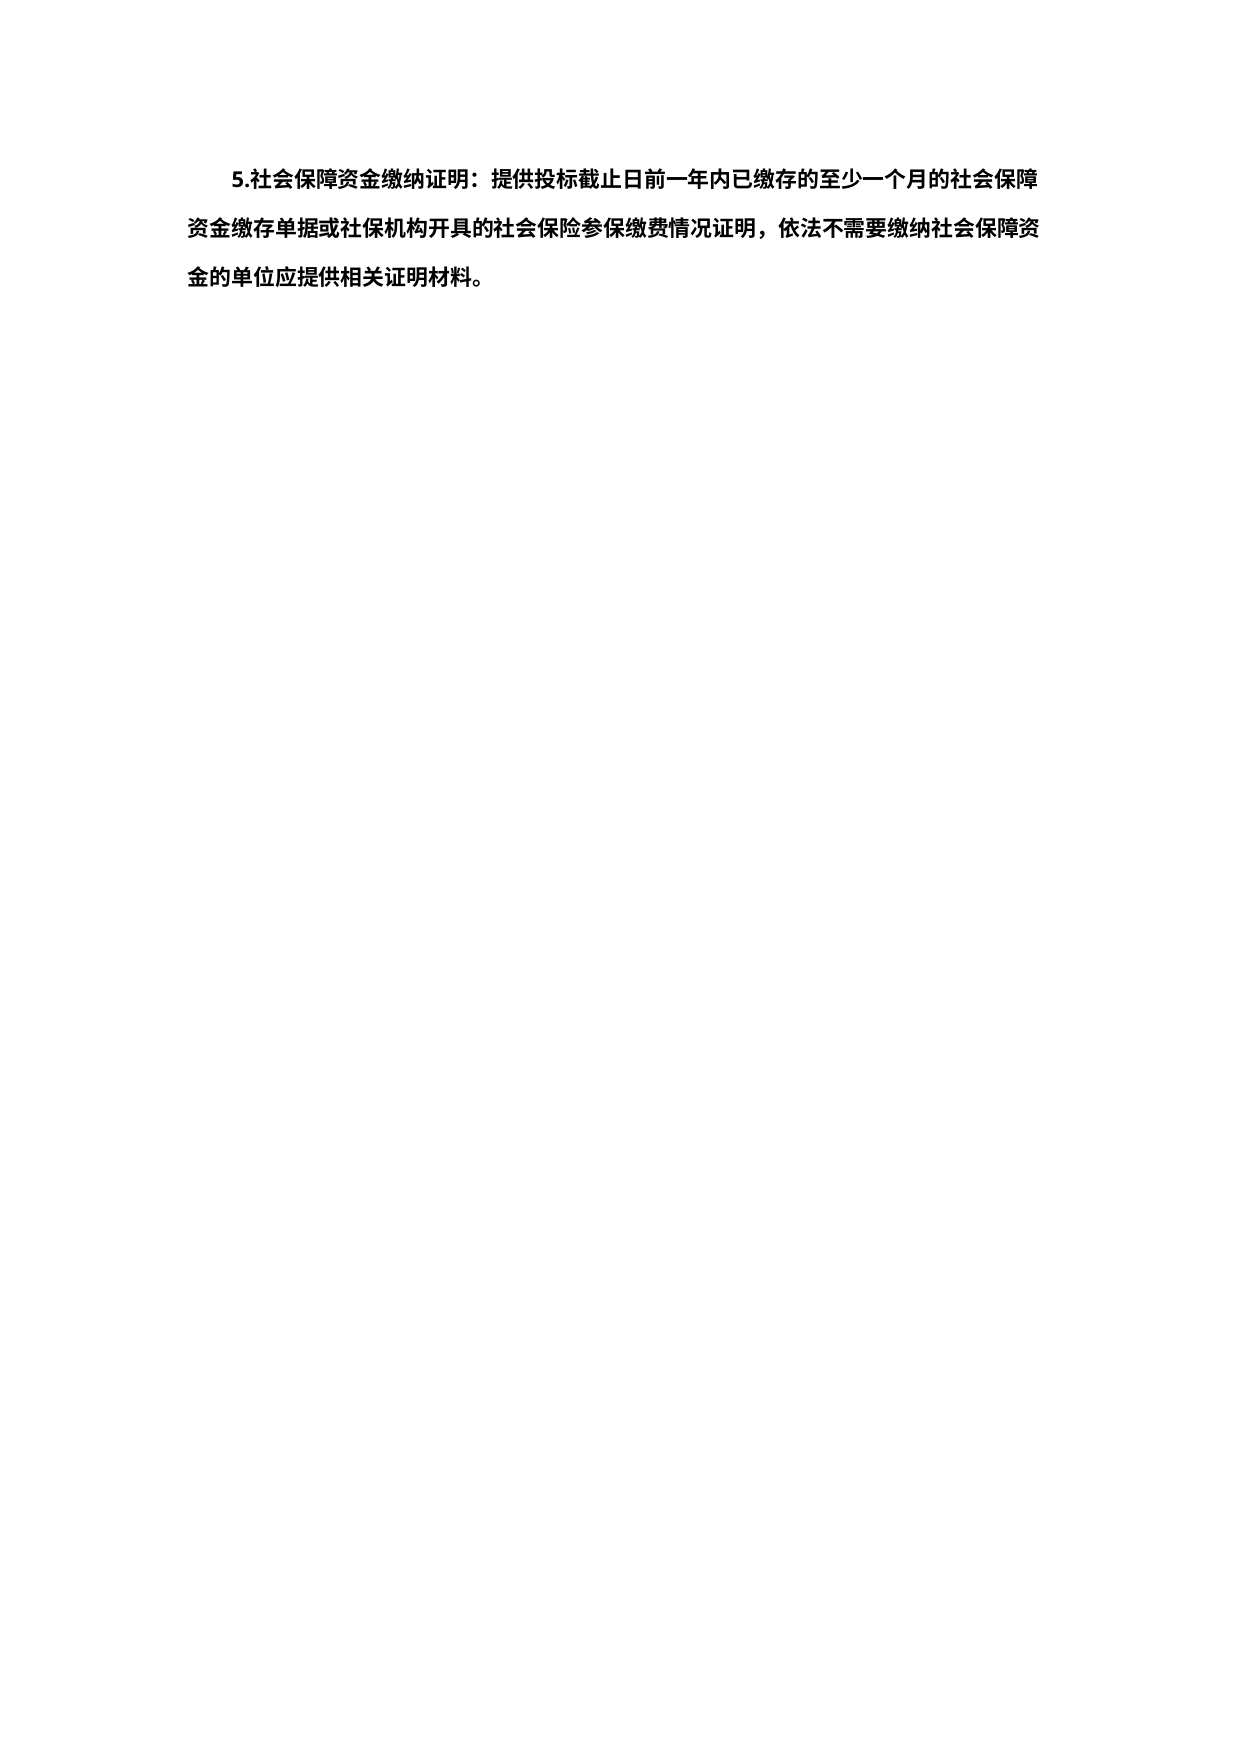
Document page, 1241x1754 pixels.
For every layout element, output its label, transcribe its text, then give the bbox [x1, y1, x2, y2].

list 5.社会保障资金缴纳证明：提供投标截止日前一年内已缴存的至少一个月的社会保障资金缴存单据或社保机构开具的社会保险参保缴费情况证明，依法不需要缴纳社会保障资金的单位应提供相关证明材料。 [187, 162, 1053, 292]
